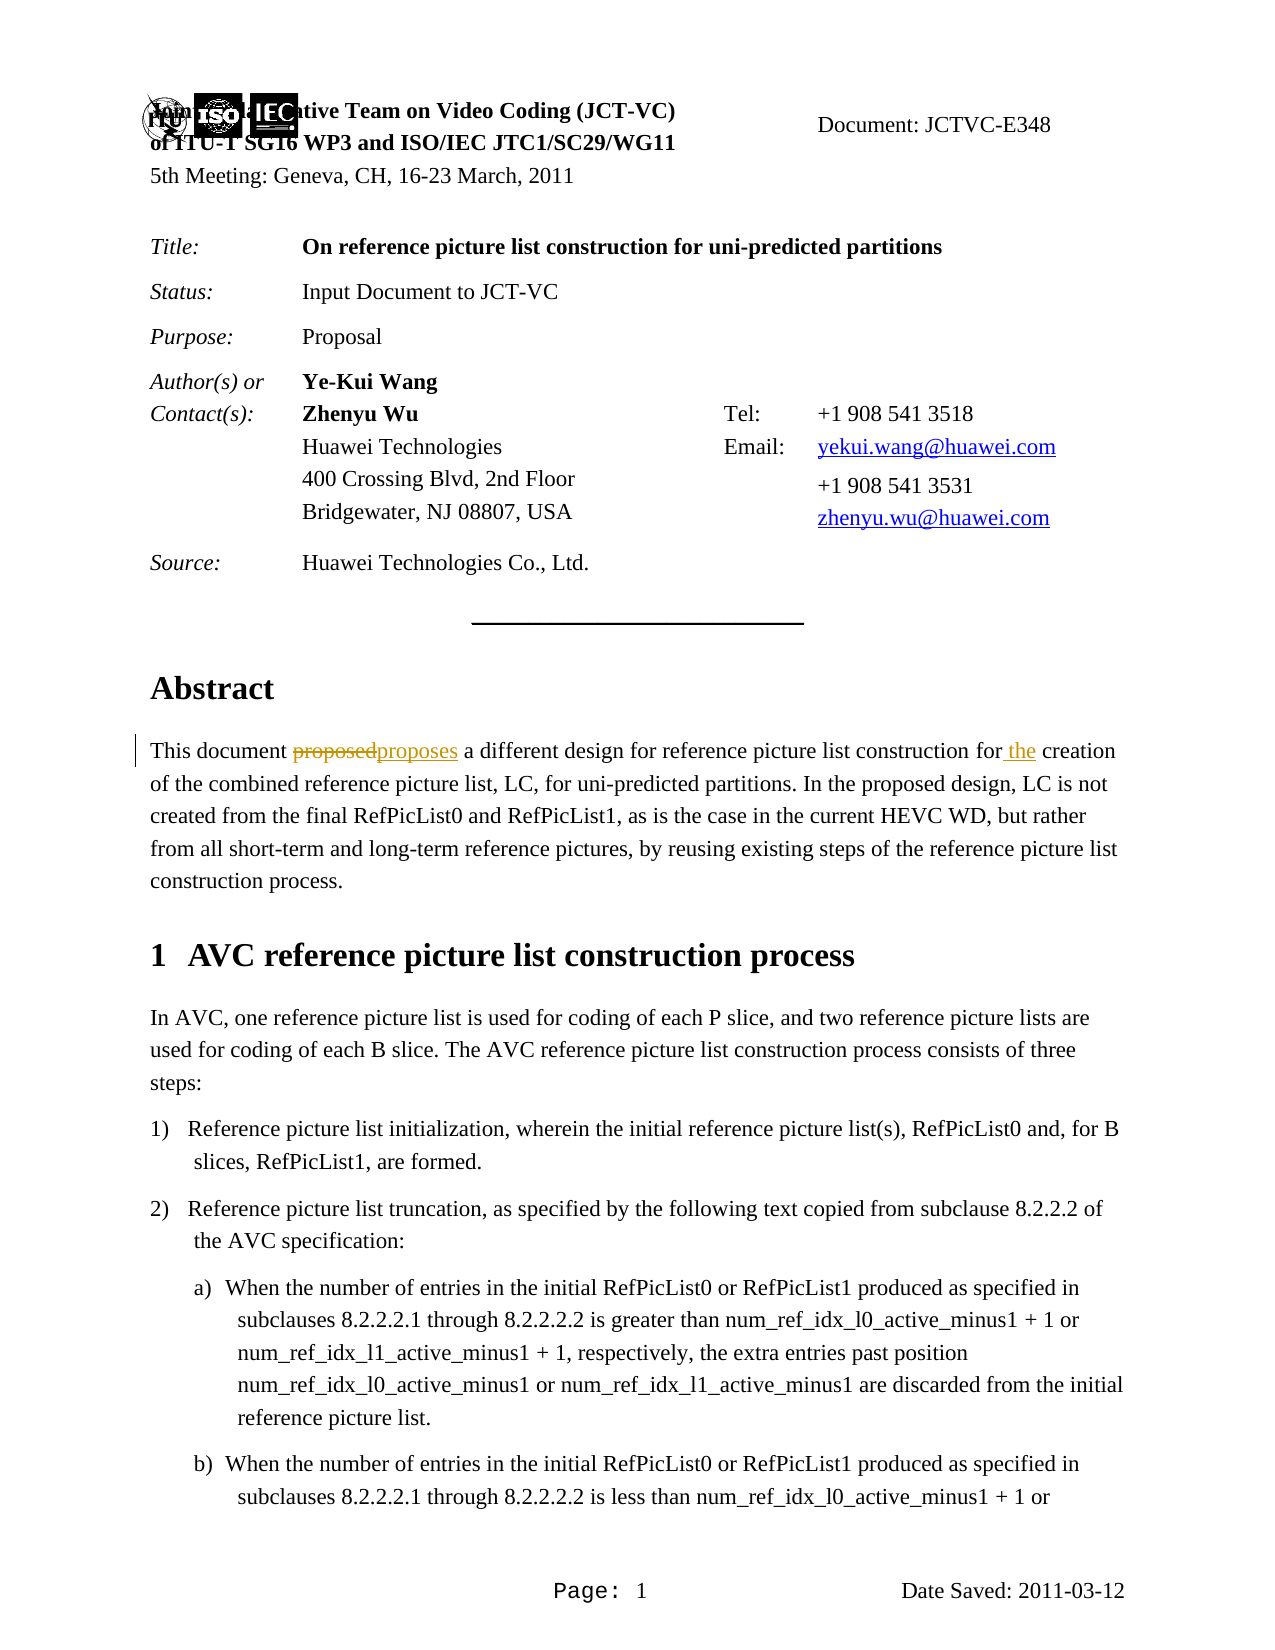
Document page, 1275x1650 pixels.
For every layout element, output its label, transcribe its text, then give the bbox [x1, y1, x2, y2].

list Reference picture list truncation, as specified by the following text copied from subclause 8.2.2.2 of the AVC specification: [150, 1192, 1125, 1257]
table_cell Status: [139, 269, 291, 314]
table_header Joint Collaborative Team on Video Coding (JCT-VC) of ITU-T SG16 WP3 and ISO/IEC JTC1/SC29/WG11 5th Meeting: Geneva, CH, 16-23 March, 2011 [139, 94, 806, 191]
picture [194, 93, 243, 138]
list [194, 1447, 1125, 1512]
text _____________________________ [150, 597, 1125, 630]
table_cell Source: [139, 540, 291, 585]
table_cell Tel: Email: [713, 359, 806, 540]
table_cell Proposal [291, 314, 1136, 359]
table_header On reference picture list construction for uni-predicted partitions [291, 224, 1136, 269]
text In AVC, one reference picture list is used for coding of each P slice, and two reference picture lists are used for coding of each B slice. The AVC reference picture list construction process consists of three steps: [150, 1001, 1125, 1098]
text This document a different design for reference picture list construction for creation of the combined reference picture list, LC, for uni-predicted partitions. In the proposed design, LC is not created from the final RefPicList0 and RefPicList1, as is the case in the current HEVC WD, but rather from all short-term and long-term reference pictures, by reusing existing steps of the reference picture list construction process. [150, 734, 1125, 897]
picture [250, 93, 299, 138]
table_cell Ye-Kui Wang Zhenyu Wu Huawei Technologies 400 Crossing Blvd, 2nd Floor Bridgewater, NJ 08807, USA [291, 359, 712, 540]
table_cell Author(s) or Contact(s): [139, 359, 291, 540]
table_cell Purpose: [139, 314, 291, 359]
table_header Title: [139, 224, 291, 269]
table_header Document: JCTVC-E348 [806, 94, 1136, 191]
list When the number of entries in the initial RefPicList0 or RefPicList1 produced as specified in subclauses 8.2.2.2.1 through 8.2.2.2.2 is greater than num_ref_idx_l0_active_minus1 + 1 or num_ref_idx_l1_active_minus1 + 1, respectively, the extra entries past position num_ref_idx_l0_active_minus1 or num_ref_idx_l1_active_minus1 are discarded from the initial reference picture list. [194, 1271, 1125, 1433]
table_cell Input Document to JCT-VC [291, 269, 1136, 314]
subtitle AVC reference picture list construction process [150, 922, 1125, 987]
list Reference picture list initialization, wherein the initial reference picture list(s), RefPicList0 and, for B slices, RefPicList1, are formed. [150, 1112, 1125, 1177]
table_cell +1 908 541 3518 yekui.wang@huawei.com +1 908 541 3531 zhenyu.wu@huawei.com [806, 359, 1136, 540]
subtitle Abstract [150, 655, 1125, 720]
table_cell Huawei Technologies Co., Ltd. [291, 540, 1136, 585]
